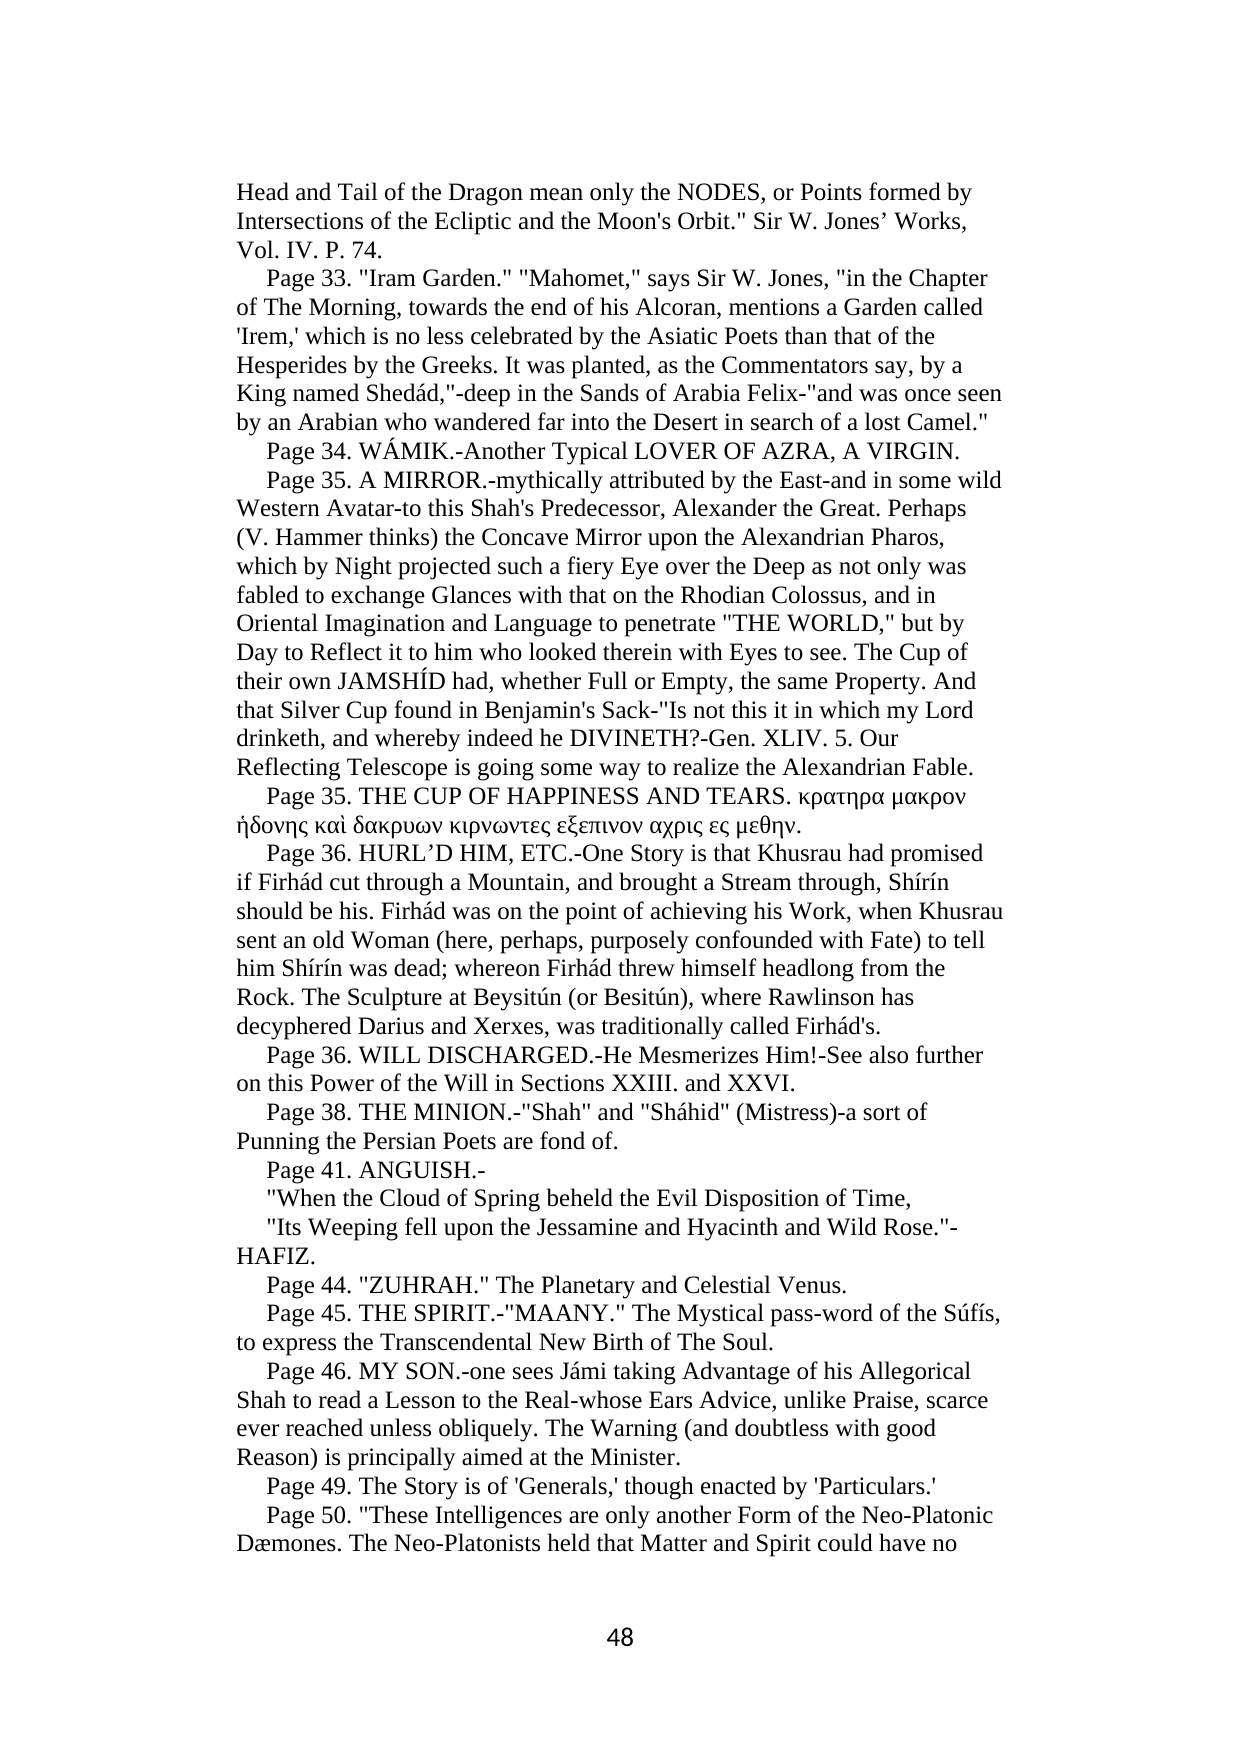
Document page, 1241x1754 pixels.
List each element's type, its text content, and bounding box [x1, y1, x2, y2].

text Page 36. WILL DISCHARGED.-He Mesmerizes Him!-See also further on this Power of the Will in Sections XXIII. and XXVI. [236, 1040, 1004, 1097]
text "Its Weeping fell upon the Jessamine and Hyacinth and Wild Rose."-HAFIZ. [236, 1212, 1004, 1270]
text "When the Cloud of Spring beheld the Evil Disposition of Time, [236, 1183, 1004, 1212]
text Page 50. "These Intelligences are only another Form of the Neo-Platonic Dæmones. The Neo-Platonists held that Matter and Spirit could have no [236, 1500, 1004, 1557]
text Page 49. The Story is of 'Generals,' though enacted by 'Particulars.' [236, 1471, 1004, 1500]
text Page 35. A MIRROR.-mythically attributed by the East-and in some wild Western Avatar-to this Shah's Predecessor, Alexander the Great. Perhaps (V. Hammer thinks) the Concave Mirror upon the Alexandrian Pharos, which by Night projected such a fiery Eye over the Deep as not only was fabled to exchange Glances with that on the Rhodian Colossus, and in Oriental Imagination and Language to penetrate "THE WORLD," but by Day to Reflect it to him who looked therein with Eyes to see. The Cup of their own JAMSHÍD had, whether Full or Empty, the same Property. And that Silver Cup found in Benjamin's Sack-"Is not this it in which my Lord drinketh, and whereby indeed he DIVINETH?-Gen. XLIV. 5. Our Reflecting Telescope is going some way to realize the Alexandrian Fable. [236, 465, 1004, 781]
text Page 38. THE MINION.-"Shah" and "Sháhid" (Mistress)-a sort of Punning the Persian Poets are fond of. [236, 1097, 1004, 1155]
text Page 35. THE CUP OF HAPPINESS AND TEARS. κρατηρα μακρον ἡδονης καὶ δακρυων κιρνωντες εξεπινον αχρις ες μεθην. [236, 781, 1004, 838]
text Page 34. WÁMIK.-Another Typical LOVER OF AZRA, A VIRGIN. [236, 436, 1004, 465]
text Page 44. "ZUHRAH." The Planetary and Celestial Venus. [236, 1270, 1004, 1298]
text Page 33. "Iram Garden." "Mahomet," says Sir W. Jones, "in the Chapter of The Morning, towards the end of his Alcoran, mentions a Garden called 'Irem,' which is no less celebrated by the Asiatic Poets than that of the Hesperides by the Greeks. It was planted, as the Commentators say, by a King named Shedád,"-deep in the Sands of Arabia Felix-"and was once seen by an Arabian who wandered far into the Desert in search of a lost Camel." [236, 263, 1004, 436]
text Page 36. HURL’D HIM, ETC.-One Story is that Khusrau had promised if Firhád cut through a Mountain, and brought a Stream through, Shírín should be his. Firhád was on the point of achieving his Work, when Khusrau sent an old Woman (here, perhaps, purposely confounded with Fate) to tell him Shírín was dead; whereon Firhád threw himself headlong from the Rock. The Sculpture at Beysitún (or Besitún), where Rawlinson has decyphered Darius and Xerxes, was traditionally called Firhád's. [236, 838, 1004, 1040]
text Page 45. THE SPIRIT.-"MAANY." The Mystical pass-word of the Súfís, to express the Transcendental New Birth of The Soul. [236, 1298, 1004, 1356]
text Page 46. MY SON.-one sees Jámi taking Advantage of his Allegorical Shah to read a Lesson to the Real-whose Ears Advice, unlike Praise, scarce ever reached unless obliquely. The Warning (and doubtless with good Reason) is principally aimed at the Minister. [236, 1356, 1004, 1471]
text Head and Tail of the Dragon mean only the NODES, or Points formed by Intersections of the Ecliptic and the Moon's Orbit." Sir W. Jones’ Works, Vol. IV. P. 74. [236, 177, 1004, 263]
text Page 41. ANGUISH.- [236, 1155, 1004, 1183]
